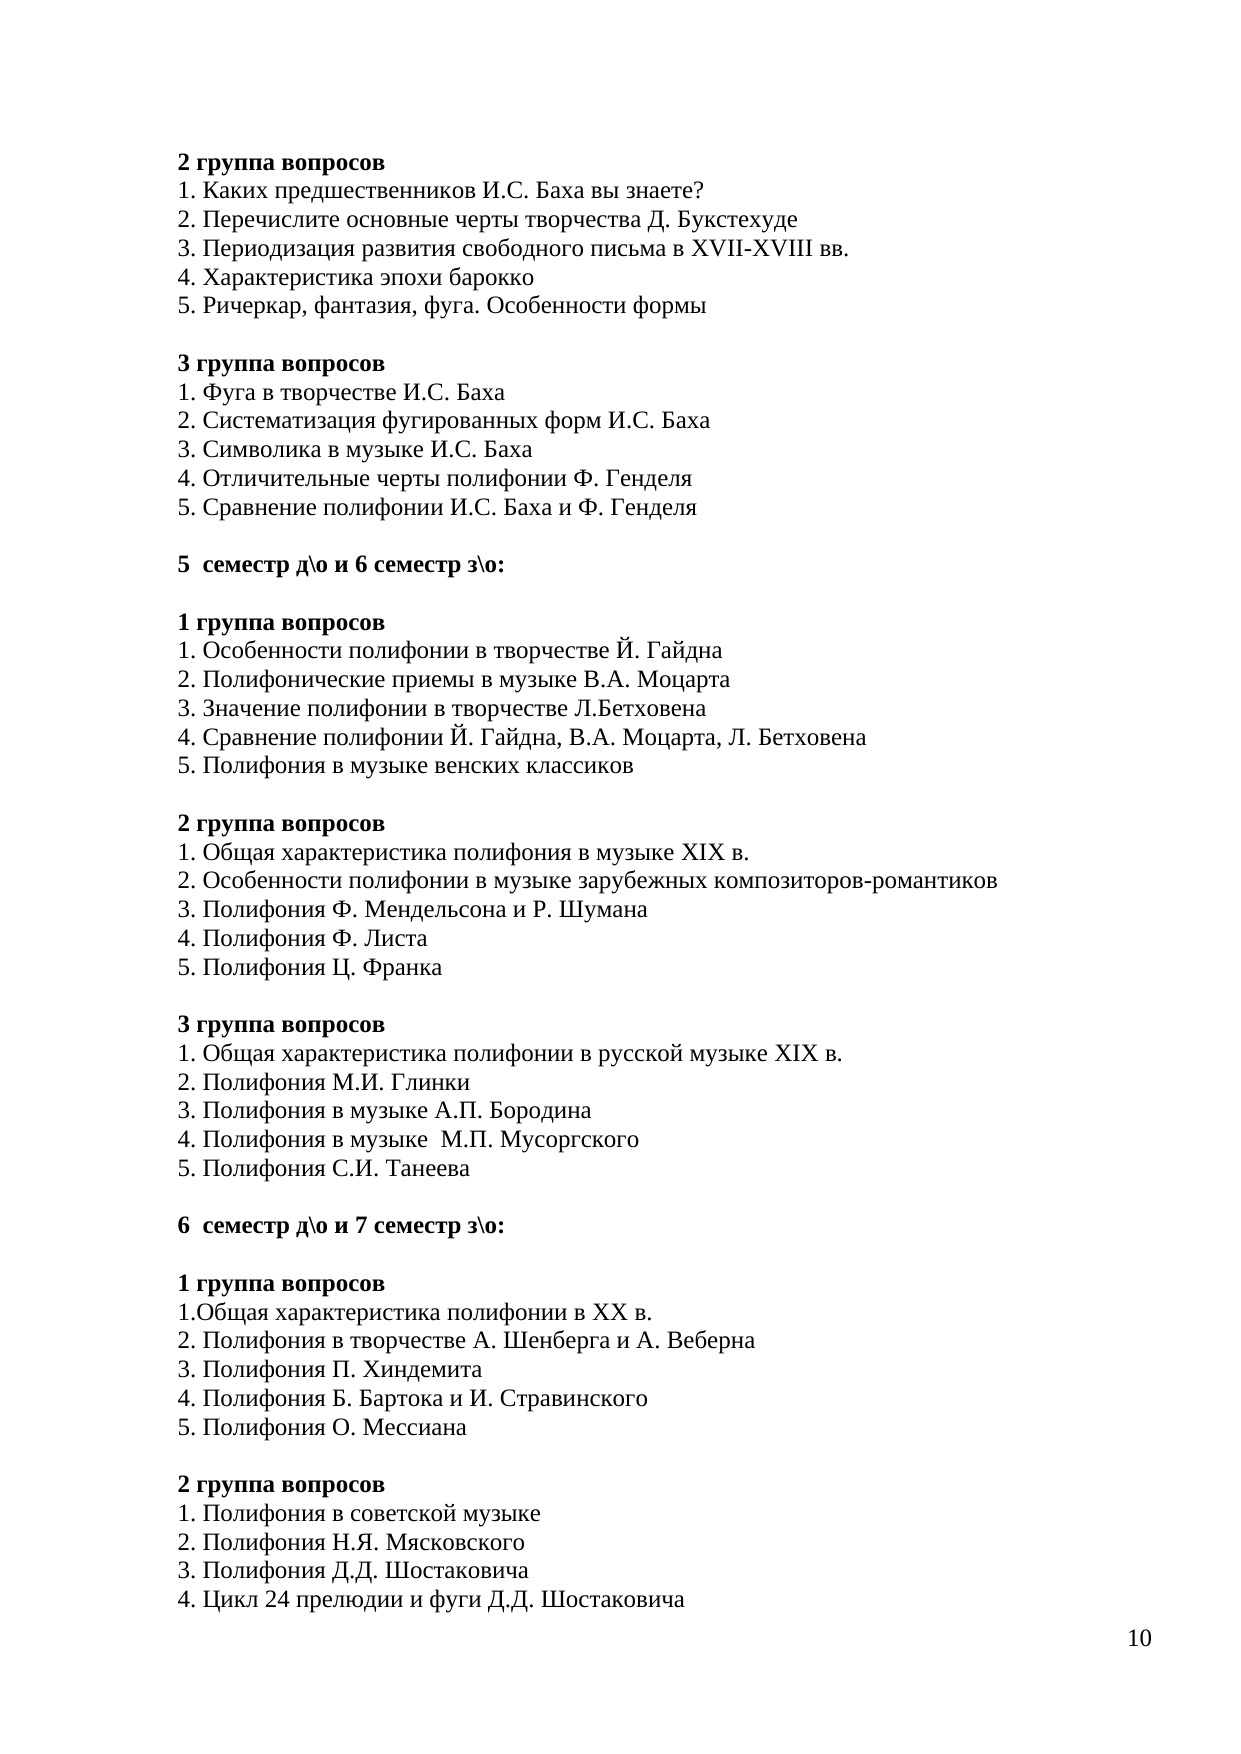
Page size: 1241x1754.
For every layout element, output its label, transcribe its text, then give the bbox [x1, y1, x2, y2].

text 3 группа вопросов [177, 1009, 1152, 1038]
text 1.Общая характеристика полифонии в XX в. [177, 1297, 1152, 1326]
text 4. Цикл 24 прелюдии и фуги Д.Д. Шостаковича [177, 1584, 1152, 1613]
text 3. Полифония Ф. Мендельсона и Р. Шумана [177, 894, 1152, 923]
text 6 семестр д\о и 7 семестр з\о: [177, 1211, 1152, 1239]
text 4. Характеристика эпохи барокко [177, 262, 1152, 291]
text 2. Полифония Н.Я. Мясковского [177, 1527, 1152, 1556]
text 3. Полифония в музыке А.П. Бородина [177, 1096, 1152, 1124]
text 1. Фуга в творчестве И.С. Баха [177, 377, 1152, 406]
text 1. Общая характеристика полифония в музыке XIX в. [177, 837, 1152, 866]
text 2 группа вопросов [177, 1469, 1152, 1498]
text 3. Полифония П. Хиндемита [177, 1354, 1152, 1383]
text 2. Полифония М.И. Глинки [177, 1067, 1152, 1096]
text 5. Ричеркар, фантазия, фуга. Особенности формы [177, 291, 1152, 319]
text 2. Полифонические приемы в музыке В.А. Моцарта [177, 664, 1152, 693]
text 5. Сравнение полифонии И.С. Баха и Ф. Генделя [177, 492, 1152, 521]
text 3. Символика в музыке И.С. Баха [177, 434, 1152, 463]
text 4. Отличительные черты полифонии Ф. Генделя [177, 463, 1152, 492]
text 1 группа вопросов [177, 607, 1152, 636]
text 5 семестр д\о и 6 семестр з\о: [177, 549, 1152, 578]
text 2. Особенности полифонии в музыке зарубежных композиторов-романтиков [177, 866, 1152, 894]
text 3 группа вопросов [177, 348, 1152, 377]
text 2. Перечислите основные черты творчества Д. Букстехуде [177, 204, 1152, 233]
text 5. Полифония С.И. Танеева [177, 1153, 1152, 1182]
text 1. Полифония в советской музыке [177, 1498, 1152, 1527]
text 3. Значение полифонии в творчестве Л.Бетховена [177, 693, 1152, 722]
text 1. Особенности полифонии в творчестве Й. Гайдна [177, 636, 1152, 664]
text 4. Полифония Ф. Листа [177, 923, 1152, 952]
text 2 группа вопросов [177, 808, 1152, 837]
text 1 группа вопросов [177, 1268, 1152, 1297]
text 1. Каких предшественников И.С. Баха вы знаете? [177, 176, 1152, 204]
text 5. Полифония в музыке венских классиков [177, 751, 1152, 779]
text 4. Сравнение полифонии Й. Гайдна, В.А. Моцарта, Л. Бетховена [177, 722, 1152, 751]
text 2 группа вопросов [177, 147, 1152, 176]
text 3. Полифония Д.Д. Шостаковича [177, 1556, 1152, 1584]
text 5. Полифония О. Мессиана [177, 1412, 1152, 1441]
text 1. Общая характеристика полифонии в русской музыке XIX в. [177, 1038, 1152, 1067]
text 4. Полифония Б. Бартока и И. Стравинского [177, 1383, 1152, 1412]
text 4. Полифония в музыке М.П. Мусоргского [177, 1124, 1152, 1153]
text 5. Полифония Ц. Франка [177, 952, 1152, 981]
text 3. Периодизация развития свободного письма в XVII-XVIII вв. [177, 233, 1152, 262]
text 2. Полифония в творчестве А. Шенберга и А. Веберна [177, 1326, 1152, 1354]
text 2. Систематизация фугированных форм И.С. Баха [177, 406, 1152, 434]
